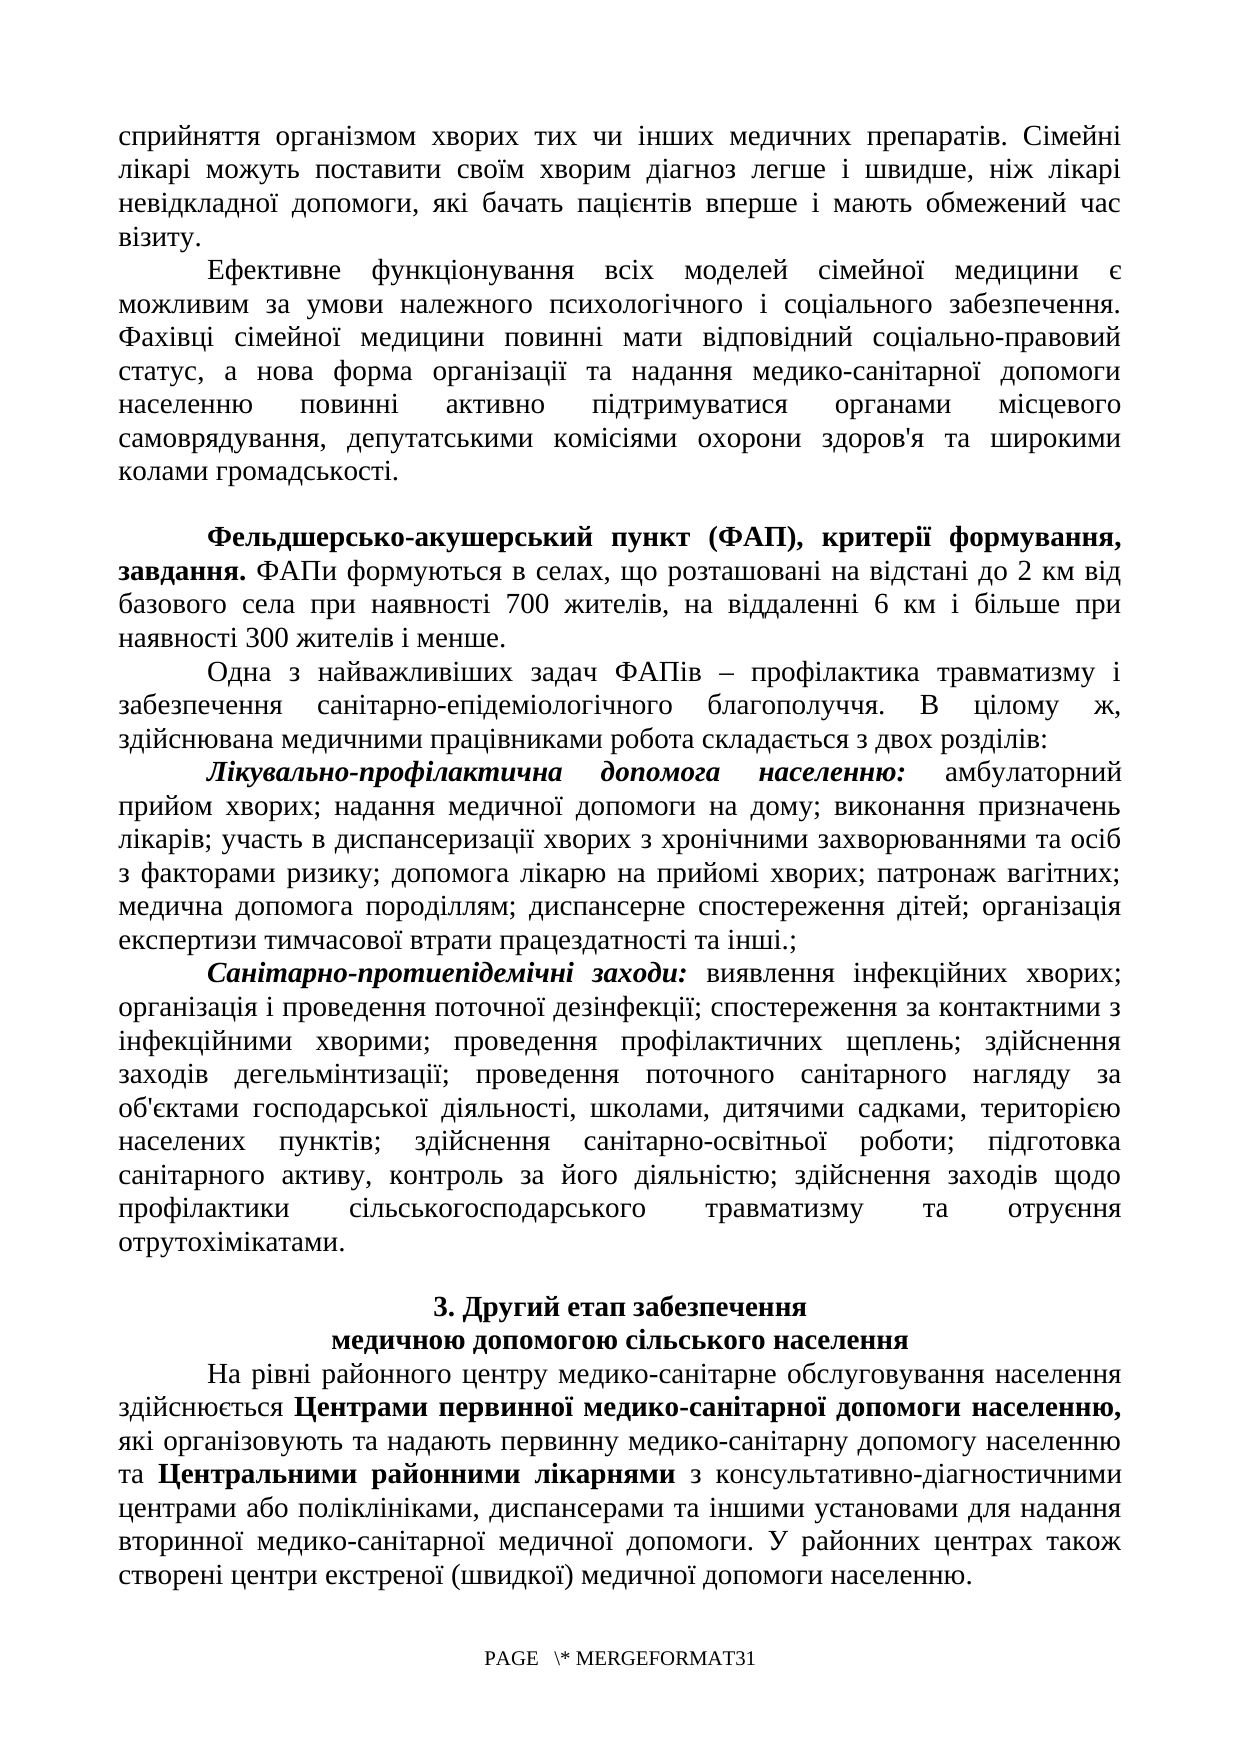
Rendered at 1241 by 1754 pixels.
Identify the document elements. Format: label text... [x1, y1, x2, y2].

text 3. Другий етап забезпечення медичною допомогою сільського населення [118, 1289, 1122, 1356]
text Фельдшерсько-акушерський пункт (ФАП), критерії формування, завдання. ФАПи формуються в селах, що розташовані на відстані до 2 км від базового села при наявності 700 жителів, на віддаленні 6 км і більше при наявності 300 жителів і менше. [118, 519, 1122, 654]
text На рівні районного центру медико-санітарне обслуговування населення здійснюється Центрами первинної медико-санітарної допомоги населенню, які організовують та надають первинну медико-санітарну допомогу населенню та Центральними районними лікарнями з консультативно-діагностичними центрами або поліклініками, диспансерами та іншими установами для надання вторинної медико-санітарної медичної допомоги. У районних центрах також створені центри екстреної (швидкої) медичної допомоги населенню. [118, 1356, 1122, 1591]
text Санітарно-протиепідемічні заходи: виявлення інфекційних хворих; організація і проведення поточної дезінфекції; спостереження за контактними з інфекційними хворими; проведення профілактичних щеплень; здійснення заходів дегельмінтизації; проведення поточного санітарного нагляду за об'єктами господарської діяльності, школами, дитячими садками, територією населених пунктів; здійснення санітарно-освітньої роботи; підготовка санітарного активу, контроль за його діяльністю; здійснення заходів щодо профілактики сільськогосподарського травматизму та отруєння отрутохімікатами. [118, 956, 1122, 1257]
text Лікувально-профілактична допомога населенню: амбулаторний прийом хворих; надання медичної допомоги на дому; виконання призначень лікарів; участь в диспансеризації хворих з хронічними захворюваннями та осіб з факторами ризику; допомога лікарю на прийомі хворих; патронаж вагітних; медична допомога породіллям; диспансерне спостереження дітей; організація експертизи тимчасової втрати працездатності та інші.; [118, 754, 1122, 956]
text Одна з найважливіших задач ФАПів – профілактика травматизму і забезпечення санітарно-епідеміологічного благополуччя. В цілому ж, здійснювана медичними працівниками робота складається з двох розділів: [118, 654, 1122, 754]
text Ефективне функціонування всіх моделей сімейної медицини є можливим за умови належного психологічного і соціального забезпечення. Фахівці сімейної медицини повинні мати відповідний соціально-правовий статус, а нова форма організації та надання медико-санітарної допомоги населенню повинні активно підтримуватися органами місцевого самоврядування, депутатськими комісіями охорони здоров'я та широкими колами громадськості. [118, 252, 1122, 487]
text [118, 118, 1122, 252]
